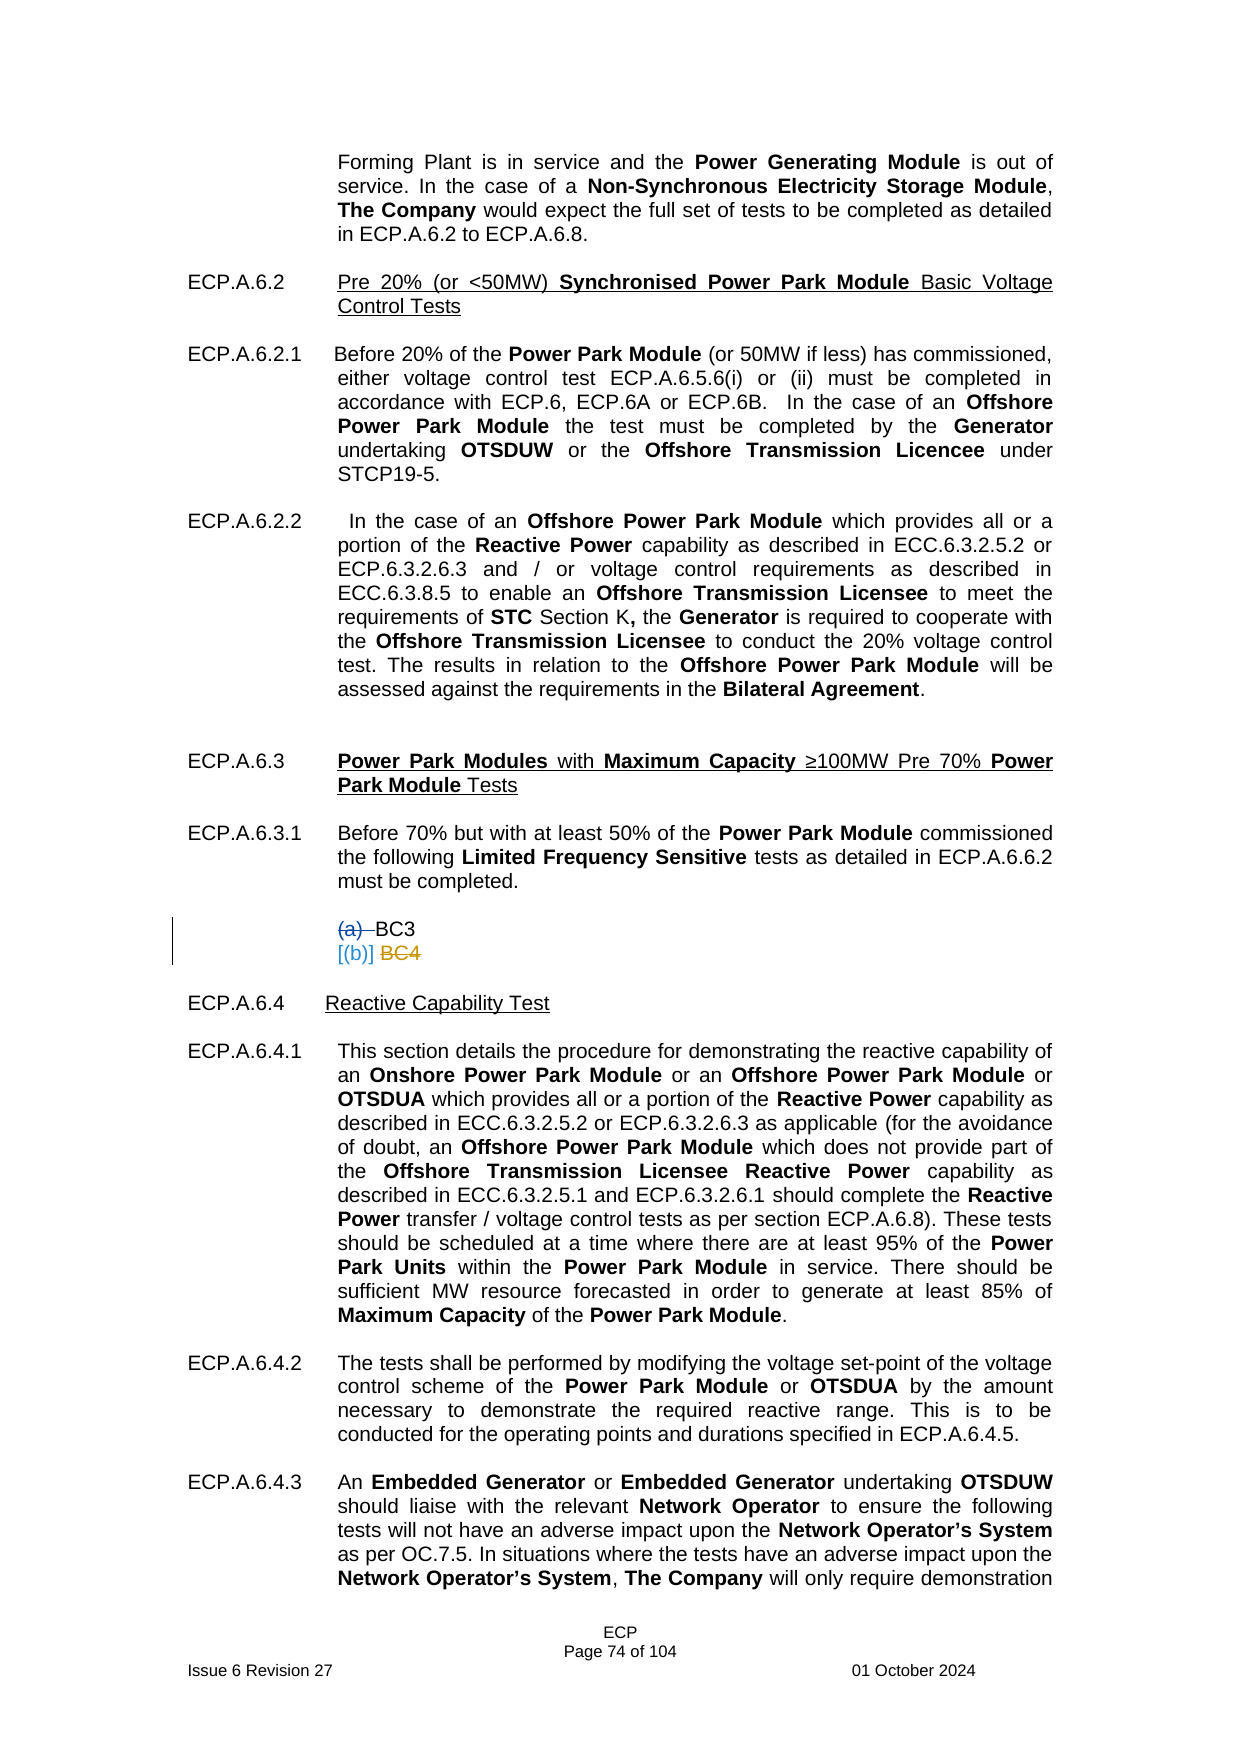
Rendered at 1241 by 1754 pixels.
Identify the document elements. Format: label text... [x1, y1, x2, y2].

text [187, 150, 1053, 246]
text ECP.A.6.4.1 This section details the procedure for demonstrating the reactive capability of an Onshore Power Park Module or an Offshore Power Park Module or OTSDUA which provides all or a portion of the Reactive Power capability as described in ECC.6.3.2.5.2 or ECP.6.3.2.6.3 as applicable (for the avoidance of doubt, an Offshore Power Park Module which does not provide part of the Offshore Transmission Licensee Reactive Power capability as described in ECC.6.3.2.5.1 and ECP.6.3.2.6.1 should complete the Reactive Power transfer / voltage control tests as per section ECP.A.6.8). These tests should be scheduled at a time where there are at least 95% of the Power Park Units within the Power Park Module in service. There should be sufficient MW resource forecasted in order to generate at least 85% of Maximum Capacity of the Power Park Module. [187, 1039, 1053, 1326]
list BC3 [337, 917, 1053, 941]
text ECP.A.6.2.2 In the case of an Offshore Power Park Module which provides all or a portion of the Reactive Power capability as described in ECC.6.3.2.5.2 or ECP.6.3.2.6.3 and / or voltage control requirements as described in ECC.6.3.8.5 to enable an Offshore Transmission Licensee to meet the requirements of STC Section K, the Generator is required to cooperate with the Offshore Transmission Licensee to conduct the 20% voltage control test. The results in relation to the Offshore Power Park Module will be assessed against the requirements in the Bilateral Agreement. [187, 509, 1053, 701]
text ECP.A.6.4.2 The tests shall be performed by modifying the voltage set-point of the voltage control scheme of the Power Park Module or OTSDUA by the amount necessary to demonstrate the required reactive range. This is to be conducted for the operating points and durations specified in ECP.A.6.4.5. [187, 1350, 1053, 1446]
text ECP.A.6.2.1 Before 20% of the Power Park Module (or 50MW if less) has commissioned, either voltage control test ECP.A.6.5.6(i) or (ii) must be completed in accordance with ECP.6, ECP.6A or ECP.6B. In the case of an Offshore Power Park Module the test must be completed by the Generator undertaking OTSDUW or the Offshore Transmission Licencee under STCP19-5. [187, 342, 1053, 485]
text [187, 1470, 1053, 1590]
text ECP.A.6.3.1 Before 70% but with at least 50% of the Power Park Module commissioned the following Limited Frequency Sensitive tests as detailed in ECP.A.6.6.2 must be completed. [187, 821, 1053, 893]
text ECP.A.6.4 Reactive Capability Test [187, 991, 1053, 1015]
text ECP.A.6.3 Power Park Modules with Maximum Capacity ≥100MW Pre 70% Power Park Module Tests [187, 749, 1053, 797]
text ECP.A.6.2 Pre 20% (or <50MW) Synchronised Power Park Module Basic Voltage Control Tests [187, 270, 1053, 318]
